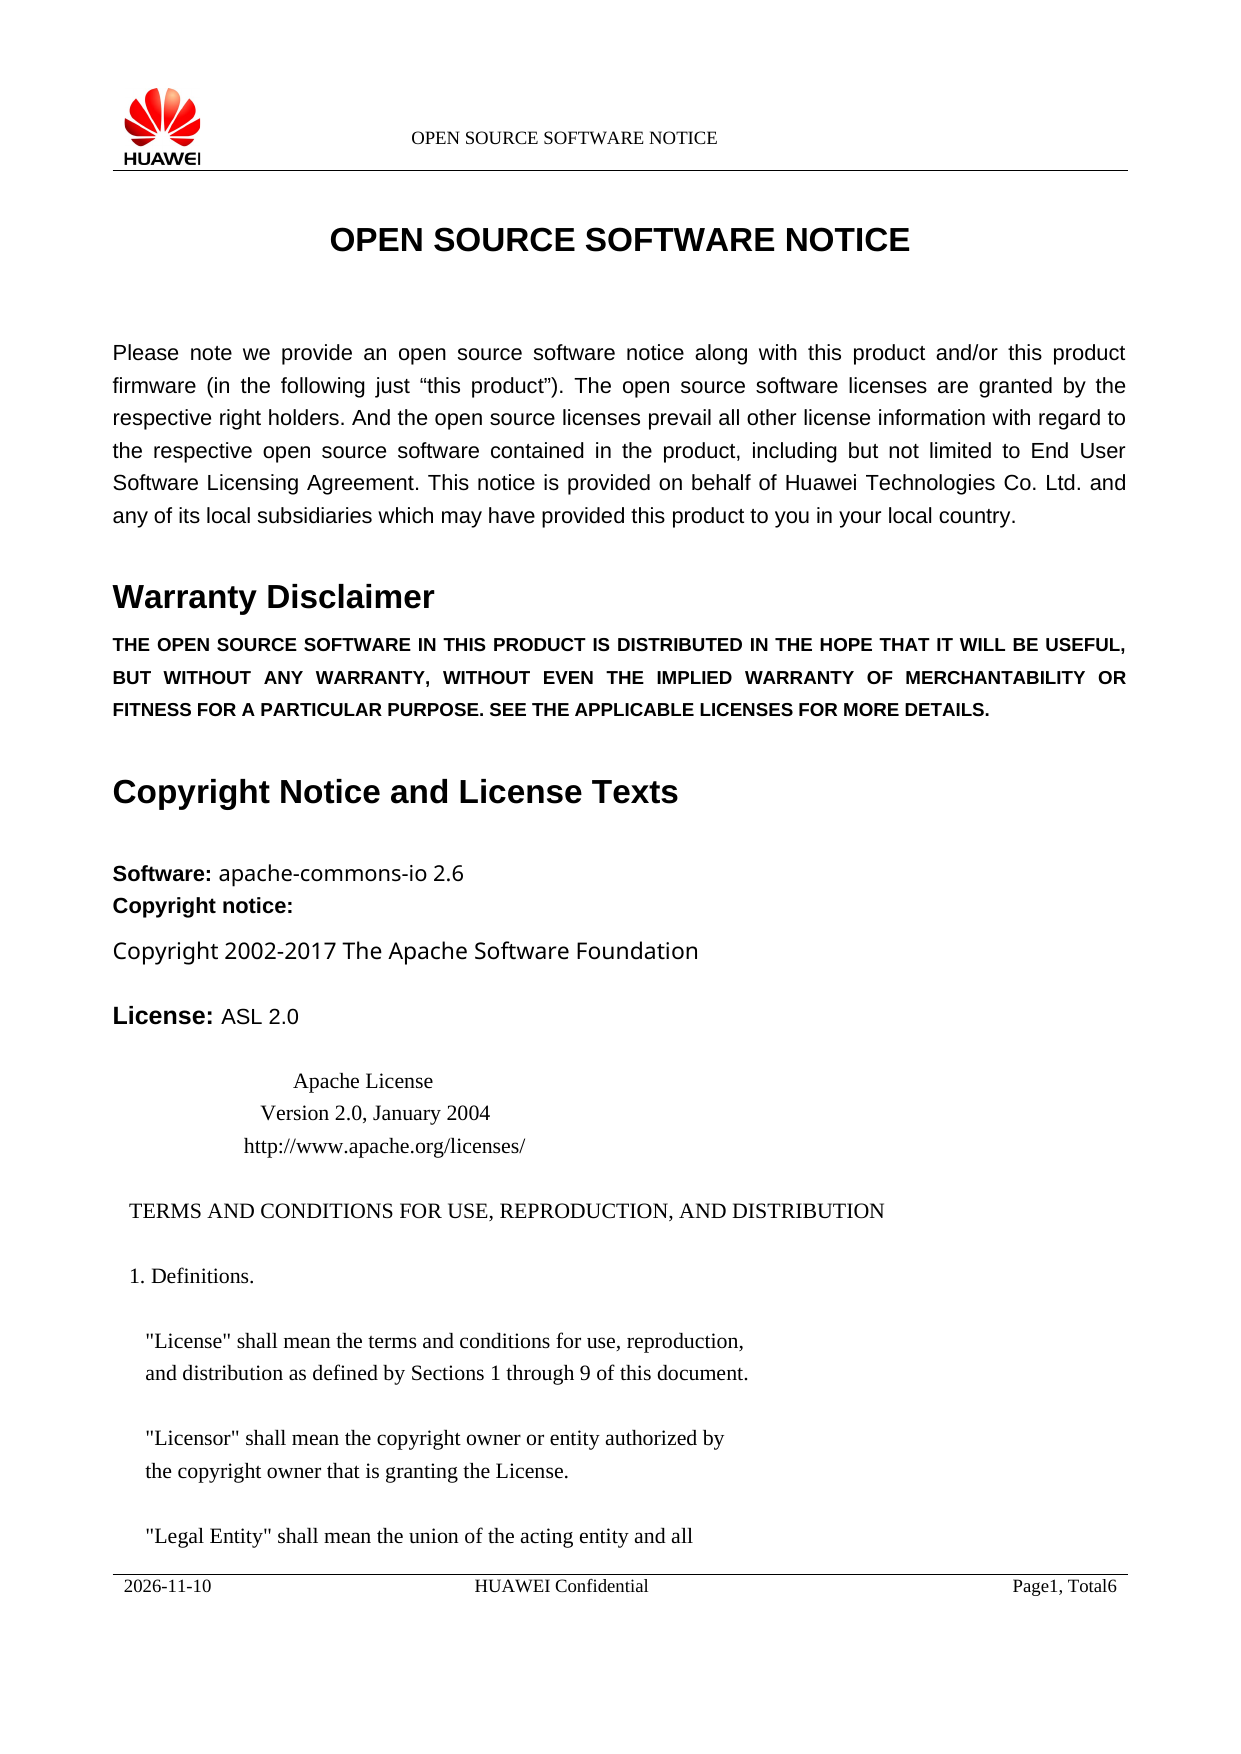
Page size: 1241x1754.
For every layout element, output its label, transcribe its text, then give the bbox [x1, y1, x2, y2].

text Copyright 2002-2017 The Apache Software Foundation [112, 934, 1128, 999]
text OPEN SOURCE SOFTWARE NOTICE [112, 206, 1128, 271]
picture [124, 88, 201, 165]
text Please note we provide an open source software notice along with this product and/or this product firmware (in the following just “this product”). The open source software licenses are granted by the respective right holders. And the open source licenses prevail all other license information with regard to the respective open source software contained in the product, including but not limited to End User Software Licensing Agreement. This notice is provided on behalf of Huawei Technologies Co. Ltd. and any of its local subsidiaries which may have provided this product to you in your local country. [112, 336, 1128, 531]
text Copyright notice: [112, 889, 1128, 921]
text License: ASL 2.0 [112, 999, 1128, 1031]
text Copyright Notice and License Texts [112, 759, 1128, 824]
title Software: apache-commons-io 2.6 [112, 856, 1128, 889]
text The open source software in this product is distributed in the hope that it will be useful, but WITHOUT ANY WARRANTY, without even the implied warranty of MERCHANTABILITY or FITNESS FOR A PARTICULAR PURPOSE. See the applicable licenses for more details. [112, 629, 1128, 726]
text Warranty Disclaimer [112, 564, 1128, 629]
